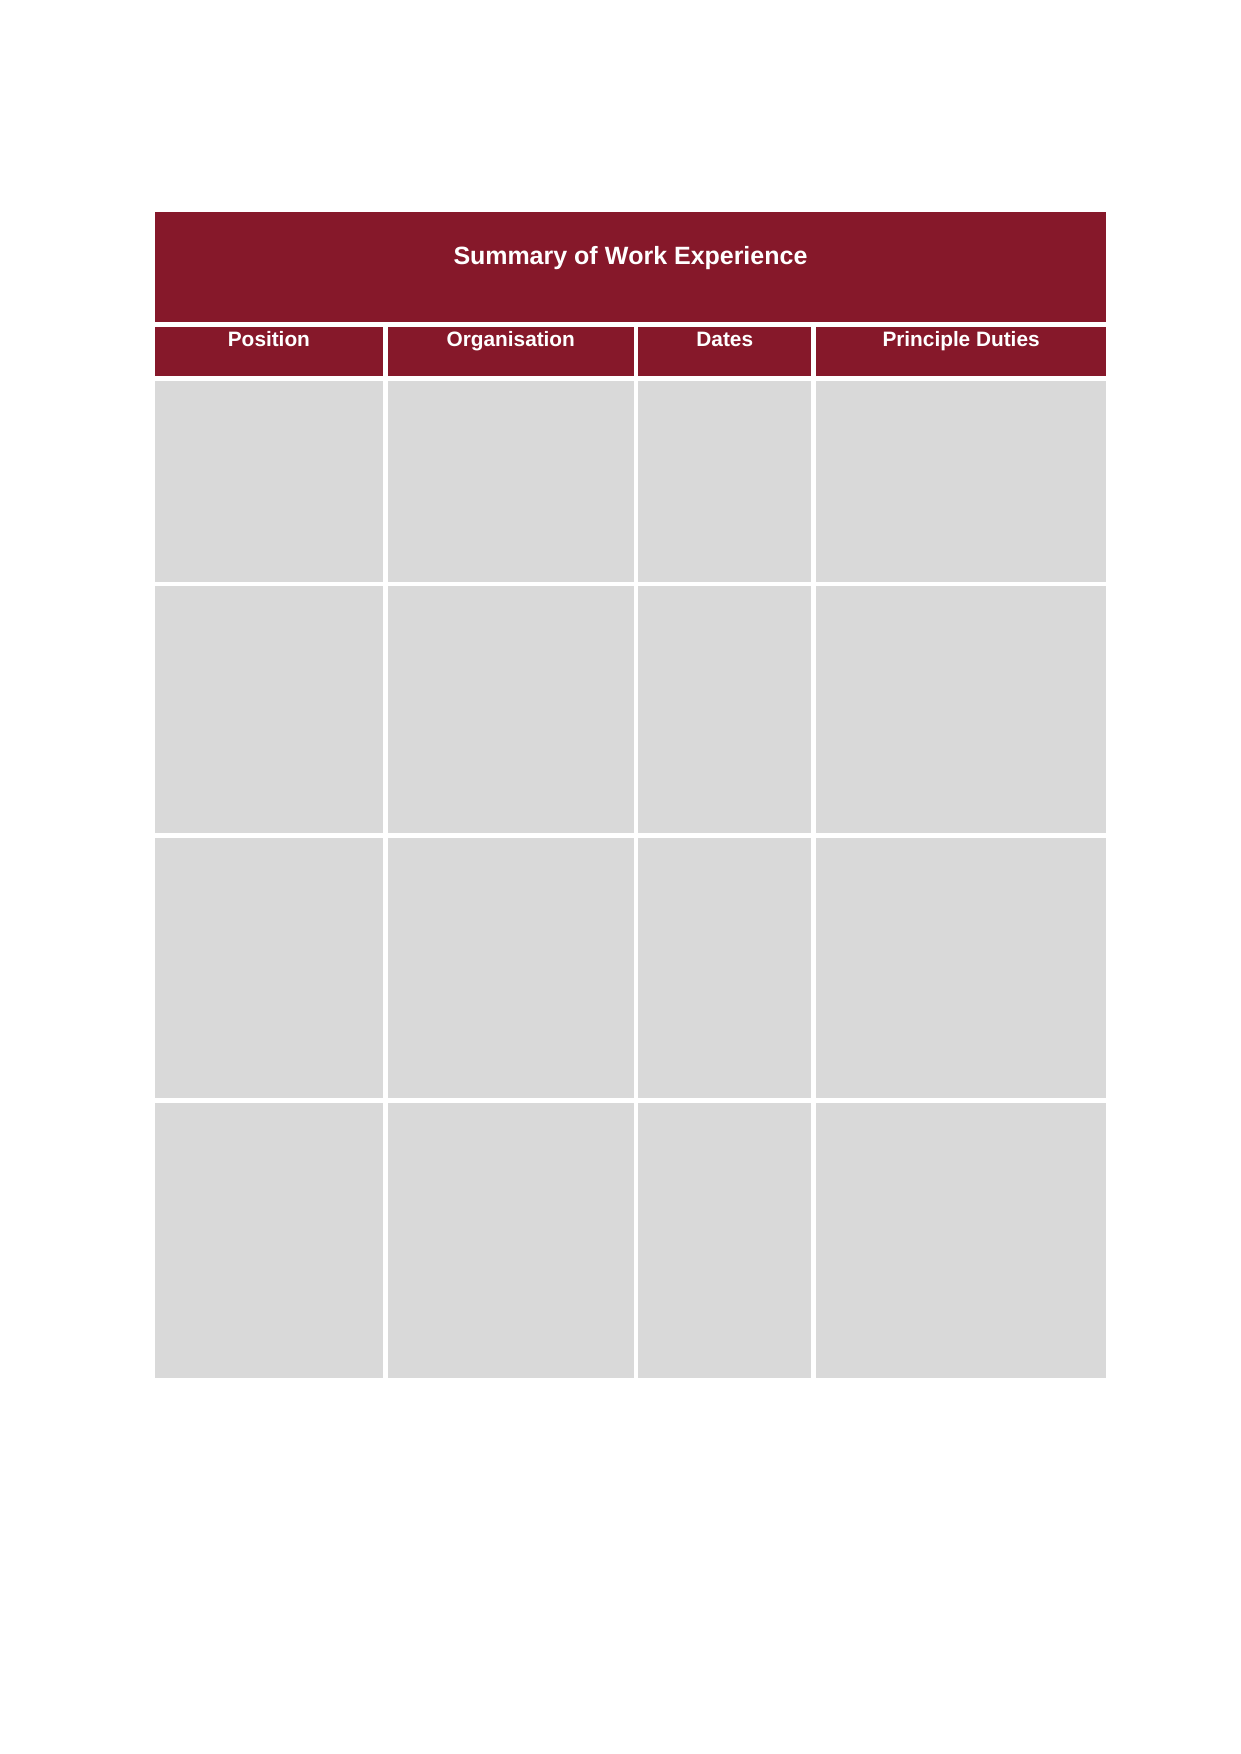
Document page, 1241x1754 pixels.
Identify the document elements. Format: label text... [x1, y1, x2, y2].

table_cell [155, 586, 383, 833]
table_cell [388, 838, 634, 1098]
table_cell [638, 1103, 811, 1378]
table_cell Position [155, 327, 383, 376]
table_cell [816, 381, 1106, 581]
table_cell Principle Duties [816, 327, 1106, 376]
table_cell [638, 838, 811, 1098]
table_cell Dates [638, 327, 811, 376]
table_cell [155, 381, 383, 581]
table_cell [816, 838, 1106, 1098]
table_cell [155, 1103, 383, 1378]
table_cell [388, 1103, 634, 1378]
table_cell [638, 381, 811, 581]
table_cell [155, 838, 383, 1098]
table_cell Organisation [388, 327, 634, 376]
table_cell [816, 586, 1106, 833]
table_header Summary of Work Experience [155, 212, 1106, 322]
table_cell [816, 1103, 1106, 1378]
table_cell [388, 586, 634, 833]
table_cell [388, 381, 634, 581]
table_cell [638, 586, 811, 833]
